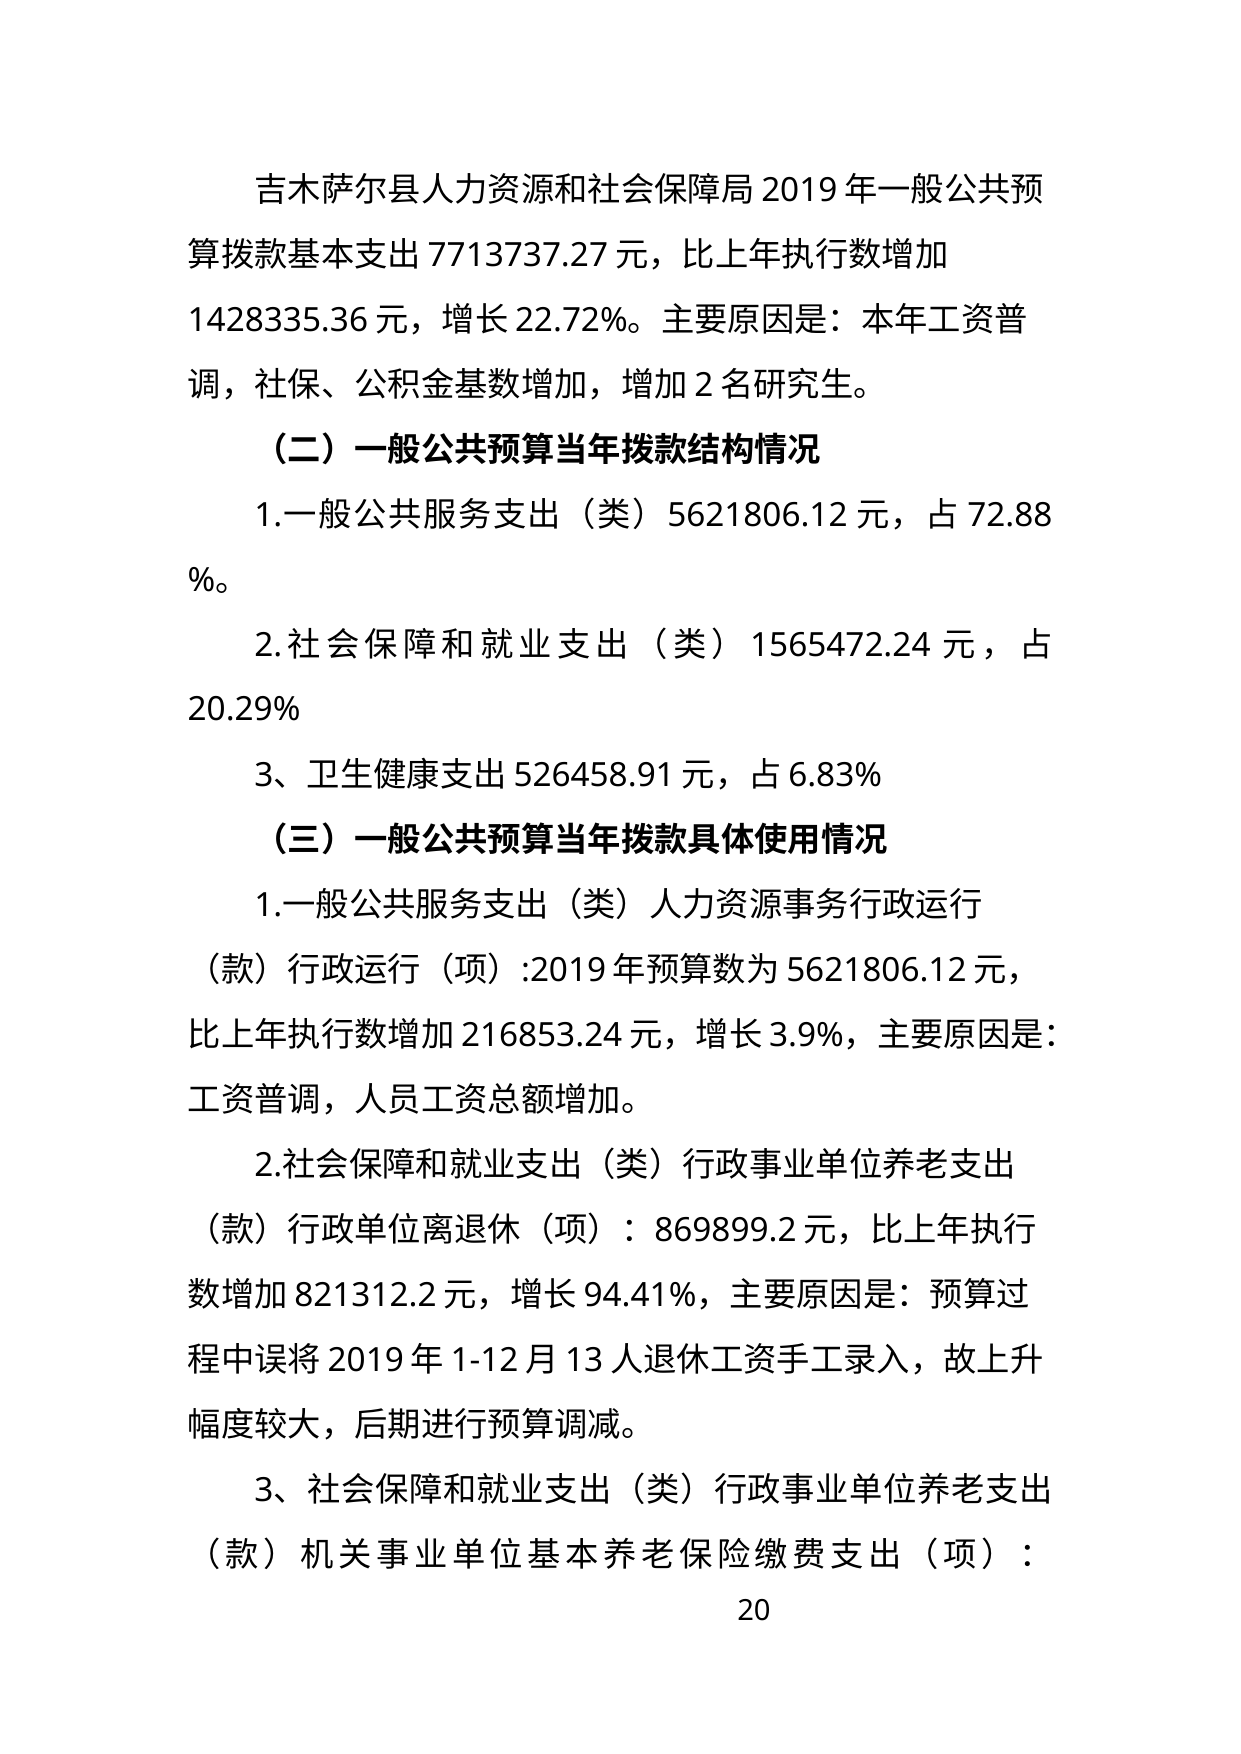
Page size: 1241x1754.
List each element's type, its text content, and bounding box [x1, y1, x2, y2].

text 吉木萨尔县人力资源和社会保障局2019年一般公共预算拨款基本支出7713737.27元，比上年执行数增加1428335.36元，增长22.72%。主要原因是：本年工资普调，社保、公积金基数增加，增加2名研究生。 [187, 155, 1053, 415]
text 1.一般公共服务支出（类）5621806.12元，占72.88 %。 [187, 480, 1053, 610]
text （二）一般公共预算当年拨款结构情况 [187, 415, 1053, 480]
text 3、卫生健康支出526458.91元，占6.83% [187, 740, 1053, 805]
text 1.一般公共服务支出（类）人力资源事务行政运行（款）行政运行（项）:2019年预算数为5621806.12元，比上年执行数增加216853.24元，增长3.9%，主要原因是：工资普调，人员工资总额增加。 [187, 870, 1053, 1130]
text 2.社会保障和就业支出（类）行政事业单位养老支出（款）行政单位离退休（项）：869899.2元，比上年执行数增加821312.2元，增长94.41%，主要原因是：预算过程中误将2019年1-12月13人退休工资手工录入，故上升幅度较大，后期进行预算调减。 [187, 1130, 1053, 1455]
text 2.社会保障和就业支出（类）1565472.24元，占20.29% [187, 610, 1053, 740]
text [187, 1455, 1053, 1585]
text （三）一般公共预算当年拨款具体使用情况 [187, 805, 1053, 870]
